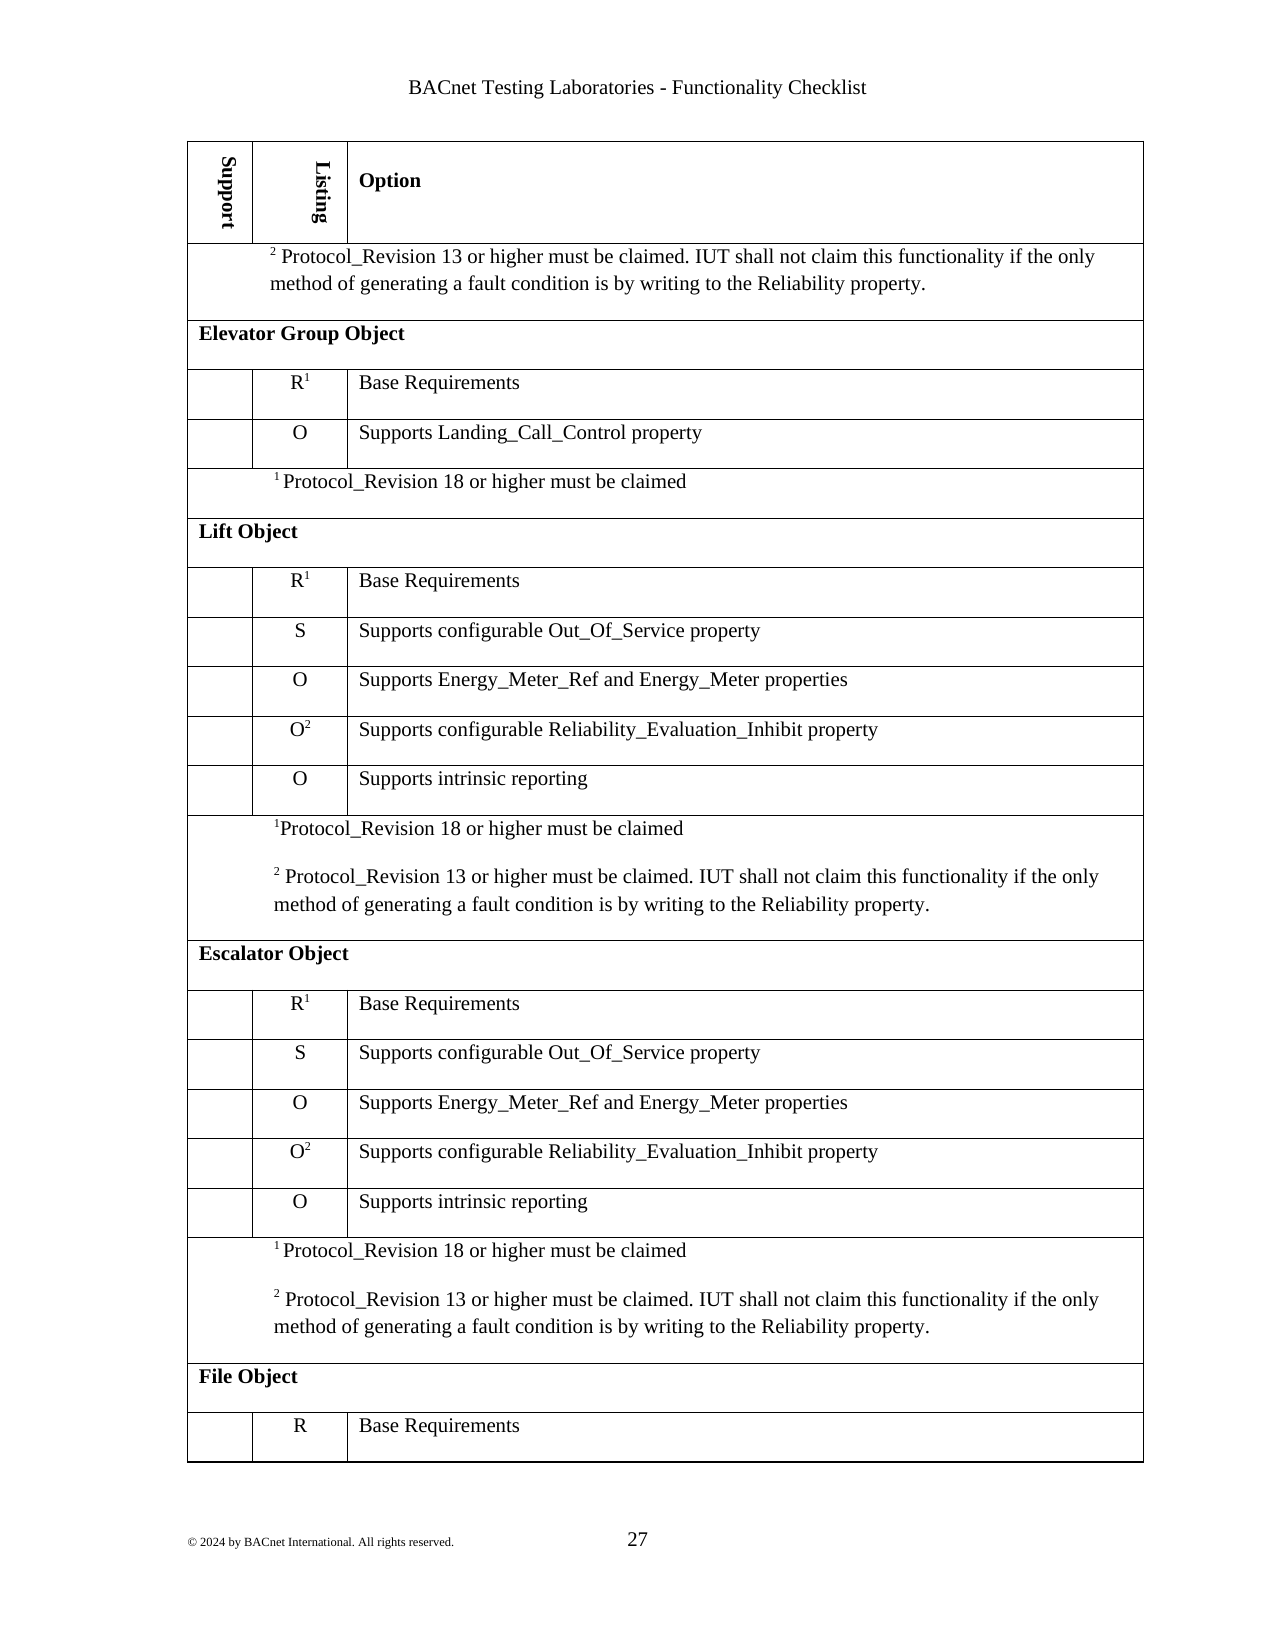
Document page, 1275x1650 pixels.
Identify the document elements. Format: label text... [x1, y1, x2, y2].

table_cell Base Requirements [348, 370, 1143, 419]
table_cell Escalator Object [188, 941, 1143, 989]
table_cell Supports configurable Out_Of_Service property [348, 618, 1143, 666]
table_cell S [253, 618, 347, 666]
table_cell R1 [253, 568, 347, 617]
table_cell [188, 618, 252, 666]
table_cell Supports intrinsic reporting [348, 1189, 1143, 1237]
table_cell O [253, 420, 347, 468]
table_header Support [188, 142, 252, 243]
table_cell Lift Object [188, 519, 1143, 567]
table_cell [188, 420, 252, 468]
table_cell [188, 991, 252, 1039]
table_cell Supports Landing_Call_Control property [348, 420, 1143, 468]
table_cell O2 [253, 1139, 347, 1187]
table_cell [188, 1139, 252, 1187]
table_cell [188, 1413, 252, 1461]
table_header Option [348, 142, 1143, 243]
table_cell Supports configurable Reliability_Evaluation_Inhibit property [348, 1139, 1143, 1187]
table_cell [188, 766, 252, 814]
table_cell Supports intrinsic reporting [348, 766, 1143, 814]
table_cell R1 [253, 991, 347, 1039]
table_cell [188, 667, 252, 716]
table_cell Supports configurable Out_Of_Service property [348, 1040, 1143, 1088]
table_header Listing [253, 142, 347, 243]
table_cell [188, 244, 1143, 320]
table_cell 1 Protocol_Revision 18 or higher must be claimed [188, 469, 1143, 518]
table_cell Supports Energy_Meter_Ref and Energy_Meter properties [348, 1090, 1143, 1138]
table_cell O [253, 766, 347, 814]
table_cell R [253, 1413, 347, 1461]
table_cell Supports configurable Reliability_Evaluation_Inhibit property [348, 717, 1143, 765]
table_cell [188, 1040, 252, 1088]
table_cell R1 [253, 370, 347, 419]
table_cell O [253, 1189, 347, 1237]
table_cell O [253, 1090, 347, 1138]
table_cell 1Protocol_Revision 18 or higher must be claimed 2 Protocol_Revision 13 or higher must be claimed. IUT shall not claim this functionality if the only method of generating a fault condition is by writing to the Reliability property. [188, 816, 1143, 940]
table_cell Base Requirements [348, 1413, 1143, 1461]
table_cell O2 [253, 717, 347, 765]
table_cell Supports Energy_Meter_Ref and Energy_Meter properties [348, 667, 1143, 716]
table_cell [188, 717, 252, 765]
table_cell [188, 568, 252, 617]
table_cell File Object [188, 1364, 1143, 1412]
table_cell [188, 370, 252, 419]
table_cell 1 Protocol_Revision 18 or higher must be claimed 2 Protocol_Revision 13 or higher must be claimed. IUT shall not claim this functionality if the only method of generating a fault condition is by writing to the Reliability property. [188, 1238, 1143, 1362]
table_cell [188, 1090, 252, 1138]
table_cell [188, 1189, 252, 1237]
table_cell S [253, 1040, 347, 1088]
table_cell Elevator Group Object [188, 321, 1143, 369]
table_cell Base Requirements [348, 991, 1143, 1039]
table_cell O [253, 667, 347, 716]
table_cell Base Requirements [348, 568, 1143, 617]
